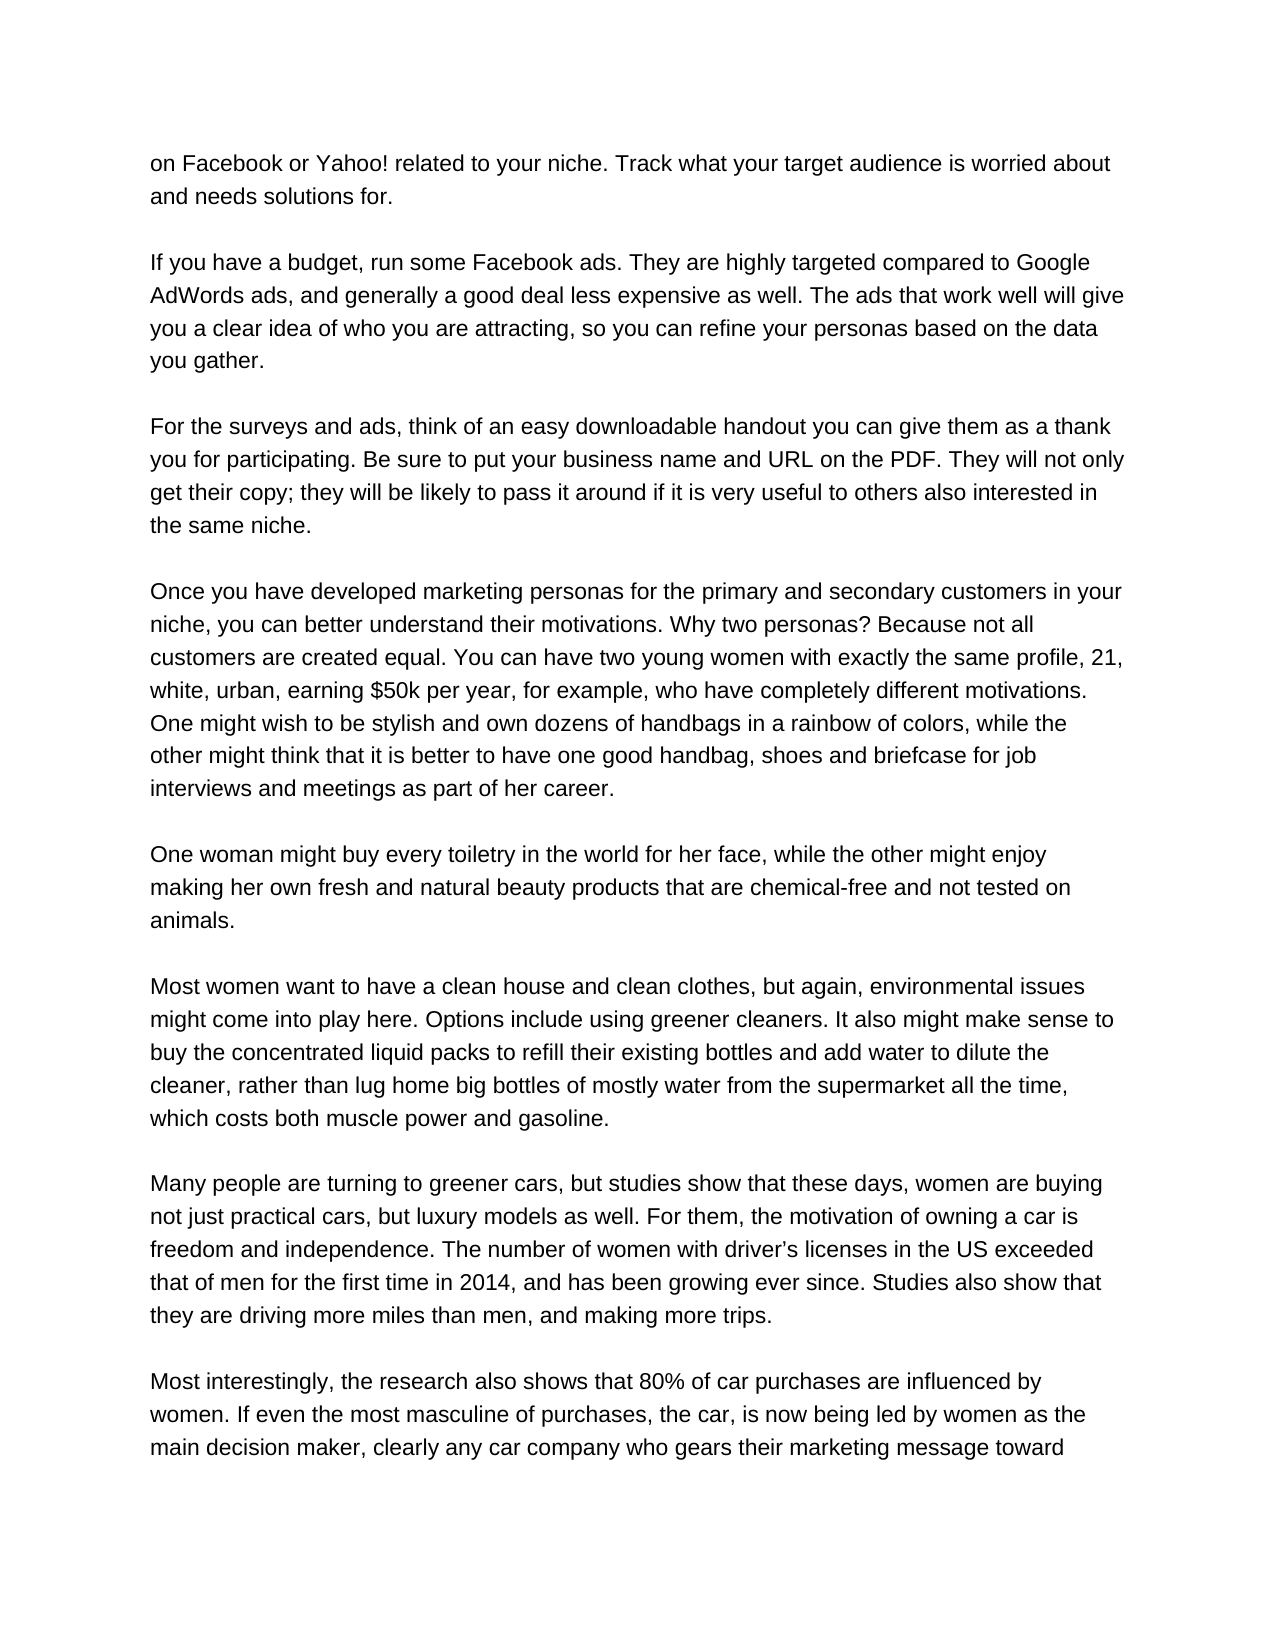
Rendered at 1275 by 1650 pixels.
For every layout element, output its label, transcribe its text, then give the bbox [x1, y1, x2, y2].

text Many people are turning to greener cars, but studies show that these days, women are buying not just practical cars, but luxury models as well. For them, the motivation of owning a car is freedom and independence. The number of women with driver’s licenses in the US exceeded that of men for the first time in 2014, and has been growing ever since. Studies also show that they are driving more miles than men, and making more trips. [150, 1170, 1125, 1328]
text Once you have developed marketing personas for the primary and secondary customers in your niche, you can better understand their motivations. Why two personas? Because not all customers are created equal. You can have two young women with exactly the same profile, 21, white, urban, earning $50k per year, for example, who have completely different motivations. One might wish to be stylish and own dozens of handbags in a rainbow of colors, while the other might think that it is better to have one good handbag, shoes and briefcase for job interviews and meetings as part of her career. [150, 578, 1125, 802]
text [150, 1368, 1125, 1460]
text Most women want to have a clean house and clean clothes, but again, environmental issues might come into play here. Options include using greener cleaners. It also might make sense to buy the concentrated liquid packs to refill their existing bottles and add water to dilute the cleaner, rather than lug home big bottles of mostly water from the supermarket all the time, which costs both muscle power and gasoline. [150, 973, 1125, 1131]
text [150, 150, 1125, 209]
text If you have a budget, run some Facebook ads. They are highly targeted compared to Google AdWords ads, and generally a good deal less expensive as well. The ads that work well will give you a clear idea of who you are attracting, so you can refine your personas based on the data you gather. [150, 249, 1125, 374]
text One woman might buy every toiletry in the world for her face, while the other might enjoy making her own fresh and natural beauty products that are chemical-free and not tested on animals. [150, 841, 1125, 933]
text For the surveys and ads, think of an easy downloadable handout you can give them as a thank you for participating. Be sure to put your business name and URL on the PDF. They will not only get their copy; they will be likely to pass it around if it is very useful to others also interested in the same niche. [150, 413, 1125, 538]
